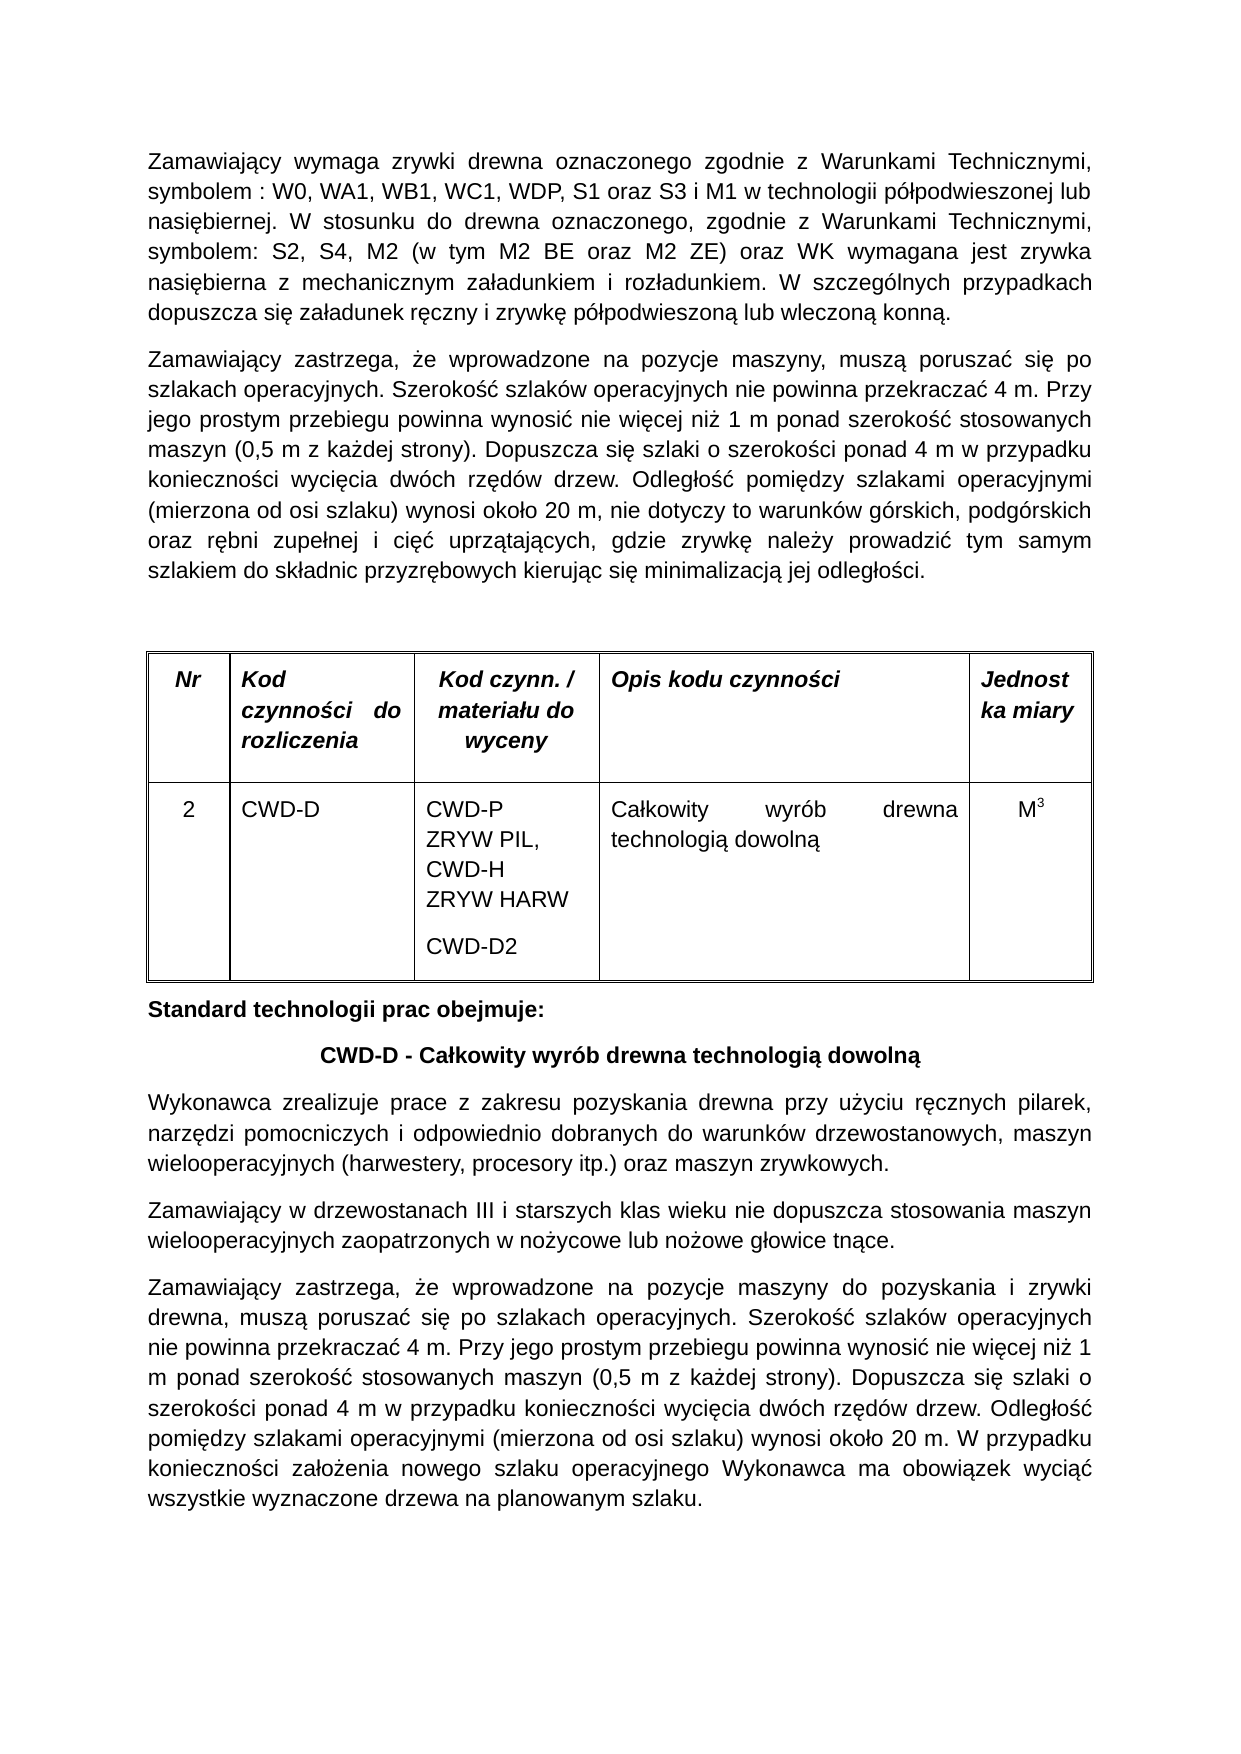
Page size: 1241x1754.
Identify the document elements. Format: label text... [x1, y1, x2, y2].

table_header Kod czynn. / materiału do wyceny [415, 654, 599, 782]
text Zamawiający zastrzega, że wprowadzone na pozycje maszyny do pozyskania i zrywki drewna, muszą poruszać się po szlakach operacyjnych. Szerokość szlaków operacyjnych nie powinna przekraczać 4 m. Przy jego prostym przebiegu powinna wynosić nie więcej niż 1 m ponad szerokość stosowanych maszyn (0,5 m z każdej strony). Dopuszcza się szlaki o szerokości ponad 4 m w przypadku konieczności wycięcia dwóch rzędów drzew. Odległość pomiędzy szlakami operacyjnymi (mierzona od osi szlaku) wynosi około 20 m. W przypadku konieczności założenia nowego szlaku operacyjnego Wykonawca ma obowiązek wyciąć wszystkie wyznaczone drzewa na planowanym szlaku. [148, 1274, 1093, 1511]
table_cell M3 [970, 783, 1091, 980]
table_header Jednostka miary [970, 654, 1091, 782]
table_header Opis kodu czynności [600, 654, 969, 782]
text Zamawiający wymaga zrywki drewna oznaczonego zgodnie z Warunkami Technicznymi, symbolem : W0, WA1, WB1, WC1, WDP, S1 oraz S3 i M1 w technologii półpodwieszonej lub nasiębiernej. W stosunku do drewna oznaczonego, zgodnie z Warunkami Technicznymi, symbolem: S2, S4, M2 (w tym M2 BE oraz M2 ZE) oraz WK wymagana jest zrywka nasiębierna z mechanicznym załadunkiem i rozładunkiem. W szczególnych przypadkach dopuszcza się załadunek ręczny i zrywkę półpodwieszoną lub wleczoną konną. [148, 148, 1093, 325]
text CWD-D - Całkowity wyrób drewna technologią dowolną [148, 1042, 1093, 1069]
table_cell 2 [149, 783, 229, 980]
table_cell CWD-P ZRYW PIL, CWD-H ZRYW HARW CWD-D2 [415, 783, 599, 980]
table_header Nr [149, 654, 229, 782]
table_cell Całkowity wyrób drewna technologią dowolną [600, 783, 969, 980]
text Standard technologii prac obejmuje: [148, 996, 1093, 1022]
text Zamawiający w drzewostanach III i starszych klas wieku nie dopuszcza stosowania maszyn wielooperacyjnych zaopatrzonych w nożycowe lub nożowe głowice tnące. [148, 1197, 1093, 1253]
table_cell CWD-D [231, 783, 414, 980]
text Zamawiający zastrzega, że wprowadzone na pozycje maszyny, muszą poruszać się po szlakach operacyjnych. Szerokość szlaków operacyjnych nie powinna przekraczać 4 m. Przy jego prostym przebiegu powinna wynosić nie więcej niż 1 m ponad szerokość stosowanych maszyn (0,5 m z każdej strony). Dopuszcza się szlaki o szerokości ponad 4 m w przypadku konieczności wycięcia dwóch rzędów drzew. Odległość pomiędzy szlakami operacyjnymi (mierzona od osi szlaku) wynosi około 20 m, nie dotyczy to warunków górskich, podgórskich oraz rębni zupełnej i cięć uprzątających, gdzie zrywkę należy prowadzić tym samym szlakiem do składnic przyzrębowych kierując się minimalizacją jej odległości. [148, 346, 1093, 583]
table_header Kod czynności do rozliczenia [231, 654, 414, 782]
text Wykonawca zrealizuje prace z zakresu pozyskania drewna przy użyciu ręcznych pilarek, narzędzi pomocniczych i odpowiednio dobranych do warunków drzewostanowych, maszyn wielooperacyjnych (harwestery, procesory itp.) oraz maszyn zrywkowych. [148, 1089, 1093, 1176]
